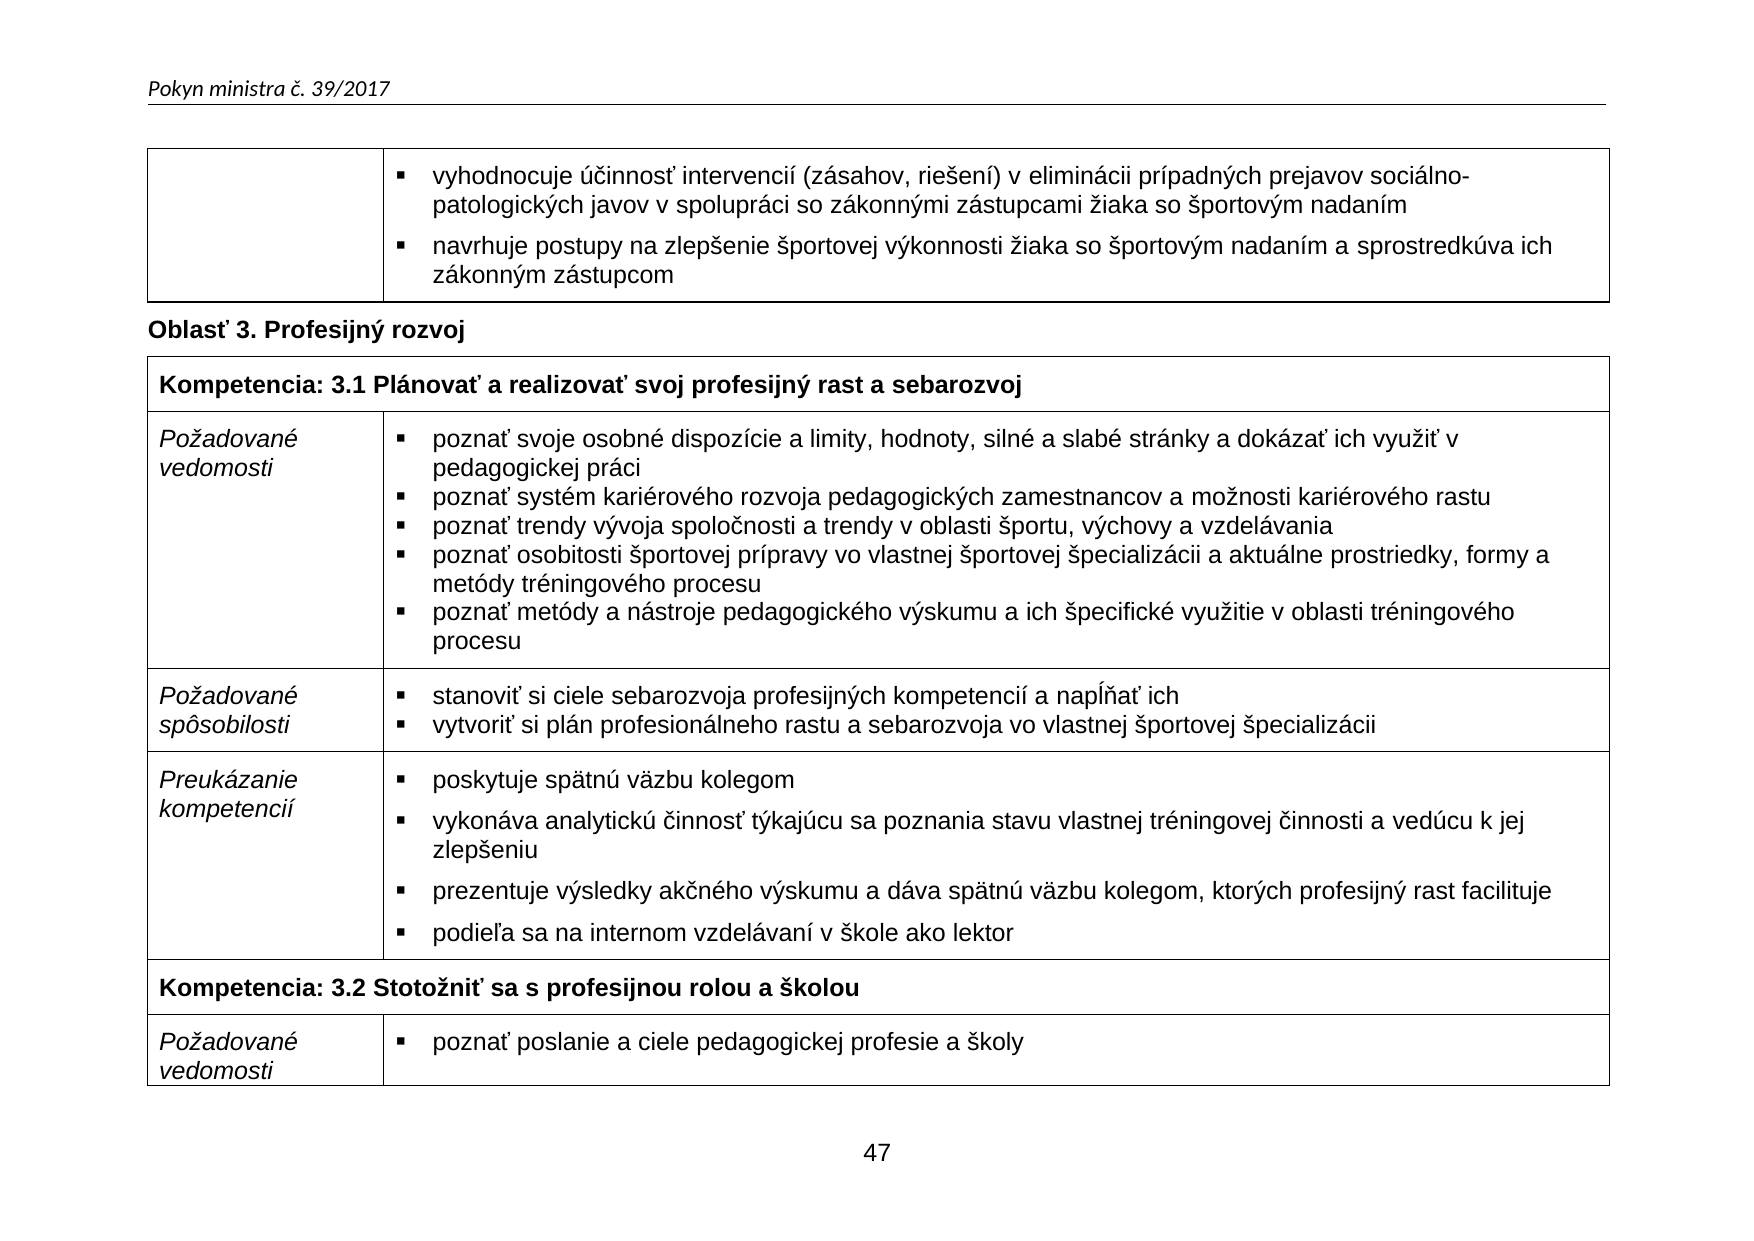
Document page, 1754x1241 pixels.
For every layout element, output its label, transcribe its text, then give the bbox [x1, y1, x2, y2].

table_cell Požadované vedomosti [148, 412, 383, 667]
table_cell Kompetencia: 3.2 Stotožniť sa s profesijnou rolou a školou [148, 960, 1609, 1014]
table_cell stanoviť si ciele sebarozvoja profesijných kompetencií a napĺňať ich vytvoriť si plán profesionálneho rastu a sebarozvoja vo vlastnej športovej špecializácii [384, 669, 1609, 751]
table_cell poskytuje spätnú väzbu kolegom vykonáva analytickú činnosť týkajúcu sa poznania stavu vlastnej tréningovej činnosti a vedúcu k jej zlepšeniu prezentuje výsledky akčného výskumu a dáva spätnú väzbu kolegom, ktorých profesijný rast facilituje podieľa sa na internom vzdelávaní v škole ako lektor [384, 752, 1609, 959]
table_cell poznať svoje osobné dispozície a limity, hodnoty, silné a slabé stránky a dokázať ich využiť v pedagogickej práci poznať systém kariérového rozvoja pedagogických zamestnancov a možnosti kariérového rastu poznať trendy vývoja spoločnosti a trendy v oblasti športu, výchovy a vzdelávania poznať osobitosti športovej prípravy vo vlastnej športovej špecializácii a aktuálne prostriedky, formy a metódy tréningového procesu poznať metódy a nástroje pedagogického výskumu a ich špecifické využitie v oblasti tréningového procesu [384, 412, 1609, 667]
table_cell Požadované spôsobilosti [148, 669, 383, 751]
table_cell Preukázanie kompetencií [148, 752, 383, 959]
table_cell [148, 149, 383, 301]
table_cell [384, 1015, 1609, 1085]
table_header Kompetencia: 3.1 Plánovať a realizovať svoj profesijný rast a sebarozvoj [148, 357, 1609, 411]
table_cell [384, 149, 1609, 301]
text Oblasť 3. Profesijný rozvoj [148, 315, 1606, 344]
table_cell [148, 1015, 383, 1085]
